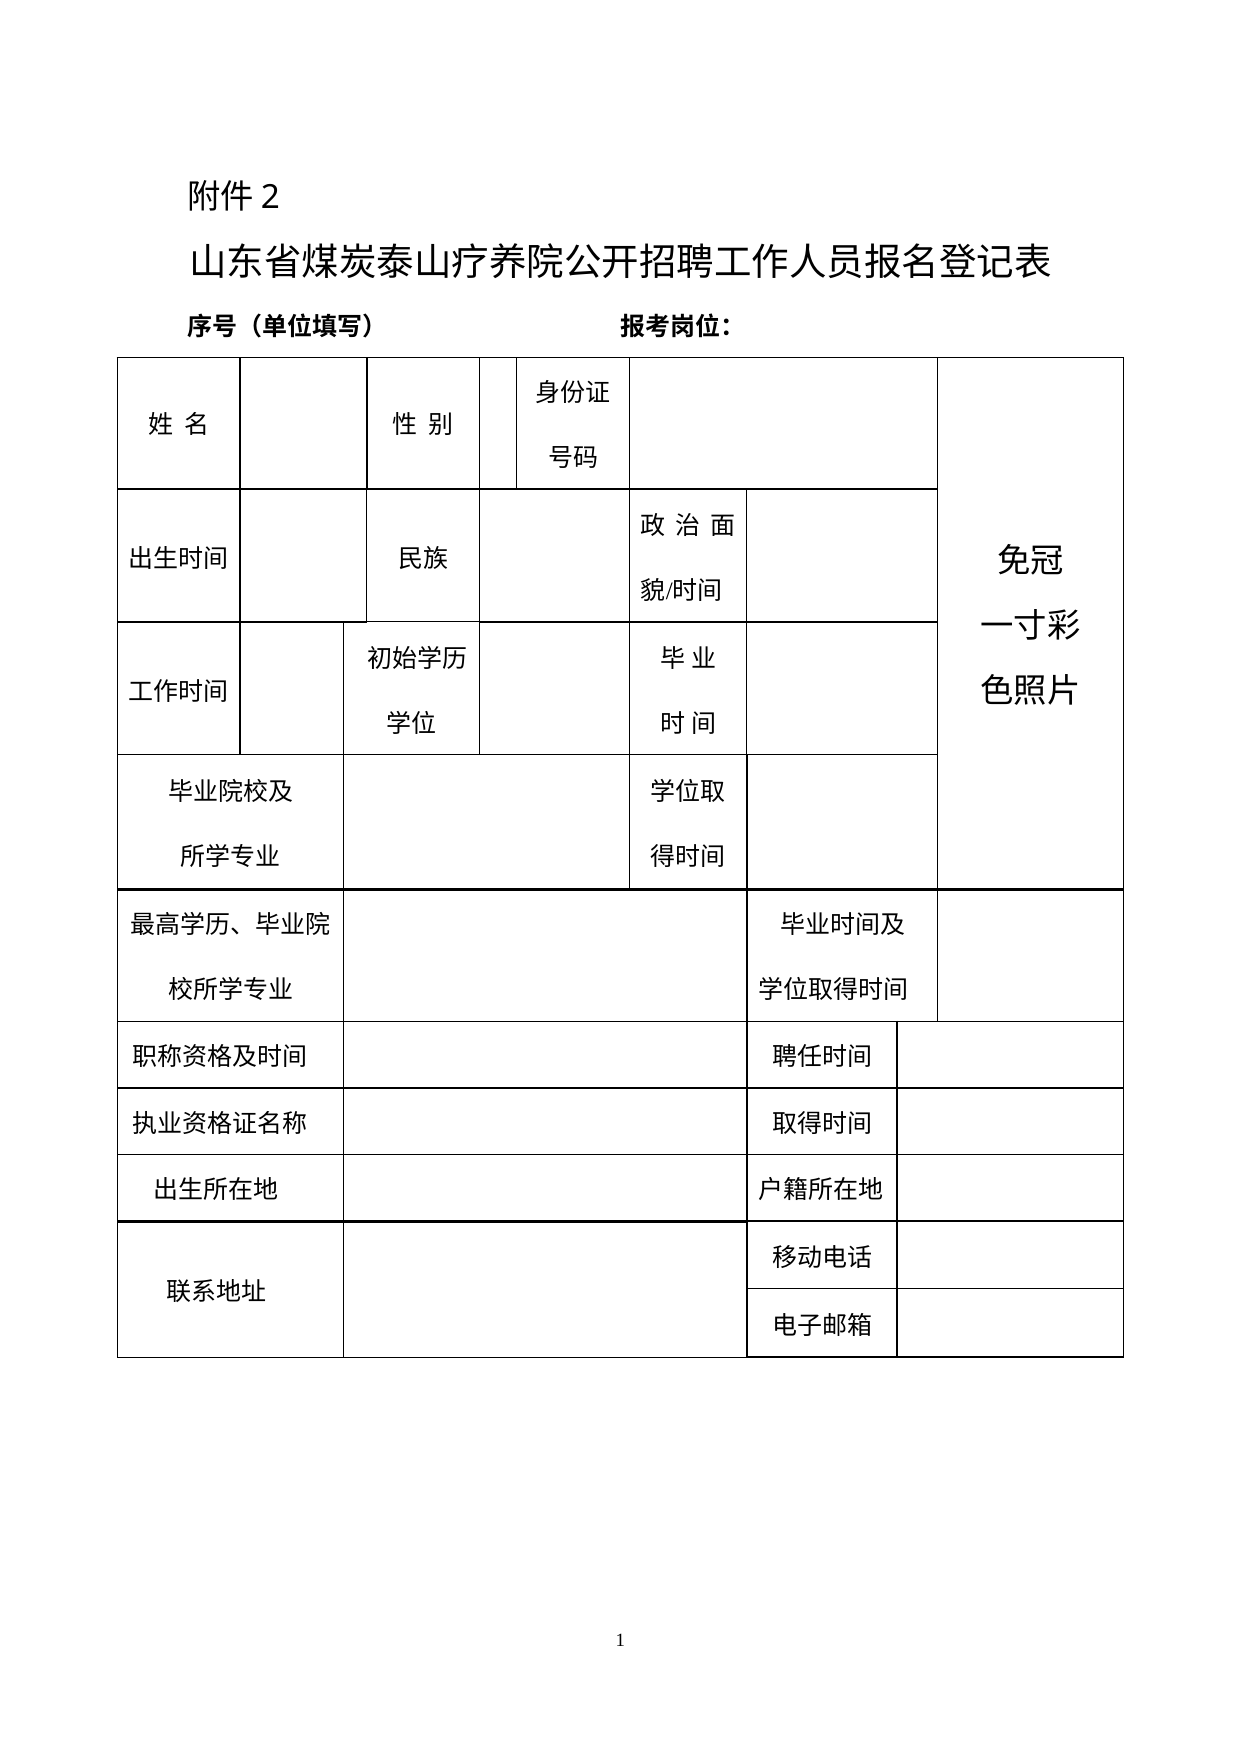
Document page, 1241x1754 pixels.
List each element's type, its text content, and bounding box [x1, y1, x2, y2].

table_cell [480, 490, 629, 621]
table_cell 移动电话 [748, 1222, 896, 1288]
table_cell 职称资格及时间 [118, 1022, 343, 1087]
table_cell 毕业院校及 所学专业 [118, 755, 343, 887]
table_cell [898, 1289, 1123, 1356]
table_cell [938, 891, 1123, 1021]
table_cell 执业资格证名称 [118, 1089, 343, 1154]
table_cell 政治面貌/时间 [630, 490, 746, 621]
table_cell 毕业时间及 学位取得时间 [748, 891, 937, 1021]
table_cell [344, 1155, 746, 1220]
table_cell [748, 755, 937, 887]
table_header 性 别 [368, 358, 479, 488]
table_cell 出生时间 [118, 490, 239, 621]
table_cell 民族 [367, 490, 479, 621]
text 山东省煤炭泰山疗养院公开招聘工作人员报名登记表 [187, 227, 1053, 292]
table_cell [480, 623, 629, 754]
text 序号（单位填写） 报考岗位： [187, 292, 1053, 357]
table_cell 学位取得时间 [630, 755, 746, 887]
table_cell [241, 623, 343, 754]
table_cell [241, 490, 366, 621]
table_cell 电子邮箱 [748, 1289, 896, 1356]
table_header 免冠 一寸彩 色照片 [938, 358, 1123, 887]
table_cell [344, 1022, 746, 1087]
table_header [480, 358, 516, 488]
table_cell [344, 1089, 746, 1154]
table_header [630, 358, 937, 488]
table_cell [898, 1155, 1123, 1220]
table_cell 联系地址 [118, 1223, 343, 1356]
table_cell 毕 业 时 间 [630, 623, 746, 754]
table_header 姓 名 [118, 358, 239, 488]
table_cell 出生所在地 [118, 1155, 343, 1220]
table_cell 聘任时间 [748, 1022, 896, 1087]
table_cell 工作时间 [118, 623, 239, 754]
table_header 身份证号码 [517, 358, 629, 488]
table_cell [898, 1089, 1123, 1154]
table_cell 最高学历、毕业院校所学专业 [118, 891, 343, 1021]
table_cell [898, 1222, 1123, 1288]
text 附件2 [187, 162, 1053, 227]
table_cell [344, 891, 746, 1021]
table_cell 户籍所在地 [748, 1155, 896, 1220]
table_cell 取得时间 [748, 1089, 896, 1154]
table_cell [344, 755, 629, 887]
table_header [241, 358, 366, 488]
table_cell [344, 1223, 746, 1356]
table_cell [898, 1022, 1123, 1087]
table_cell 初始学历 学位 [344, 622, 479, 754]
table_cell [747, 623, 937, 754]
table_cell [747, 490, 937, 621]
